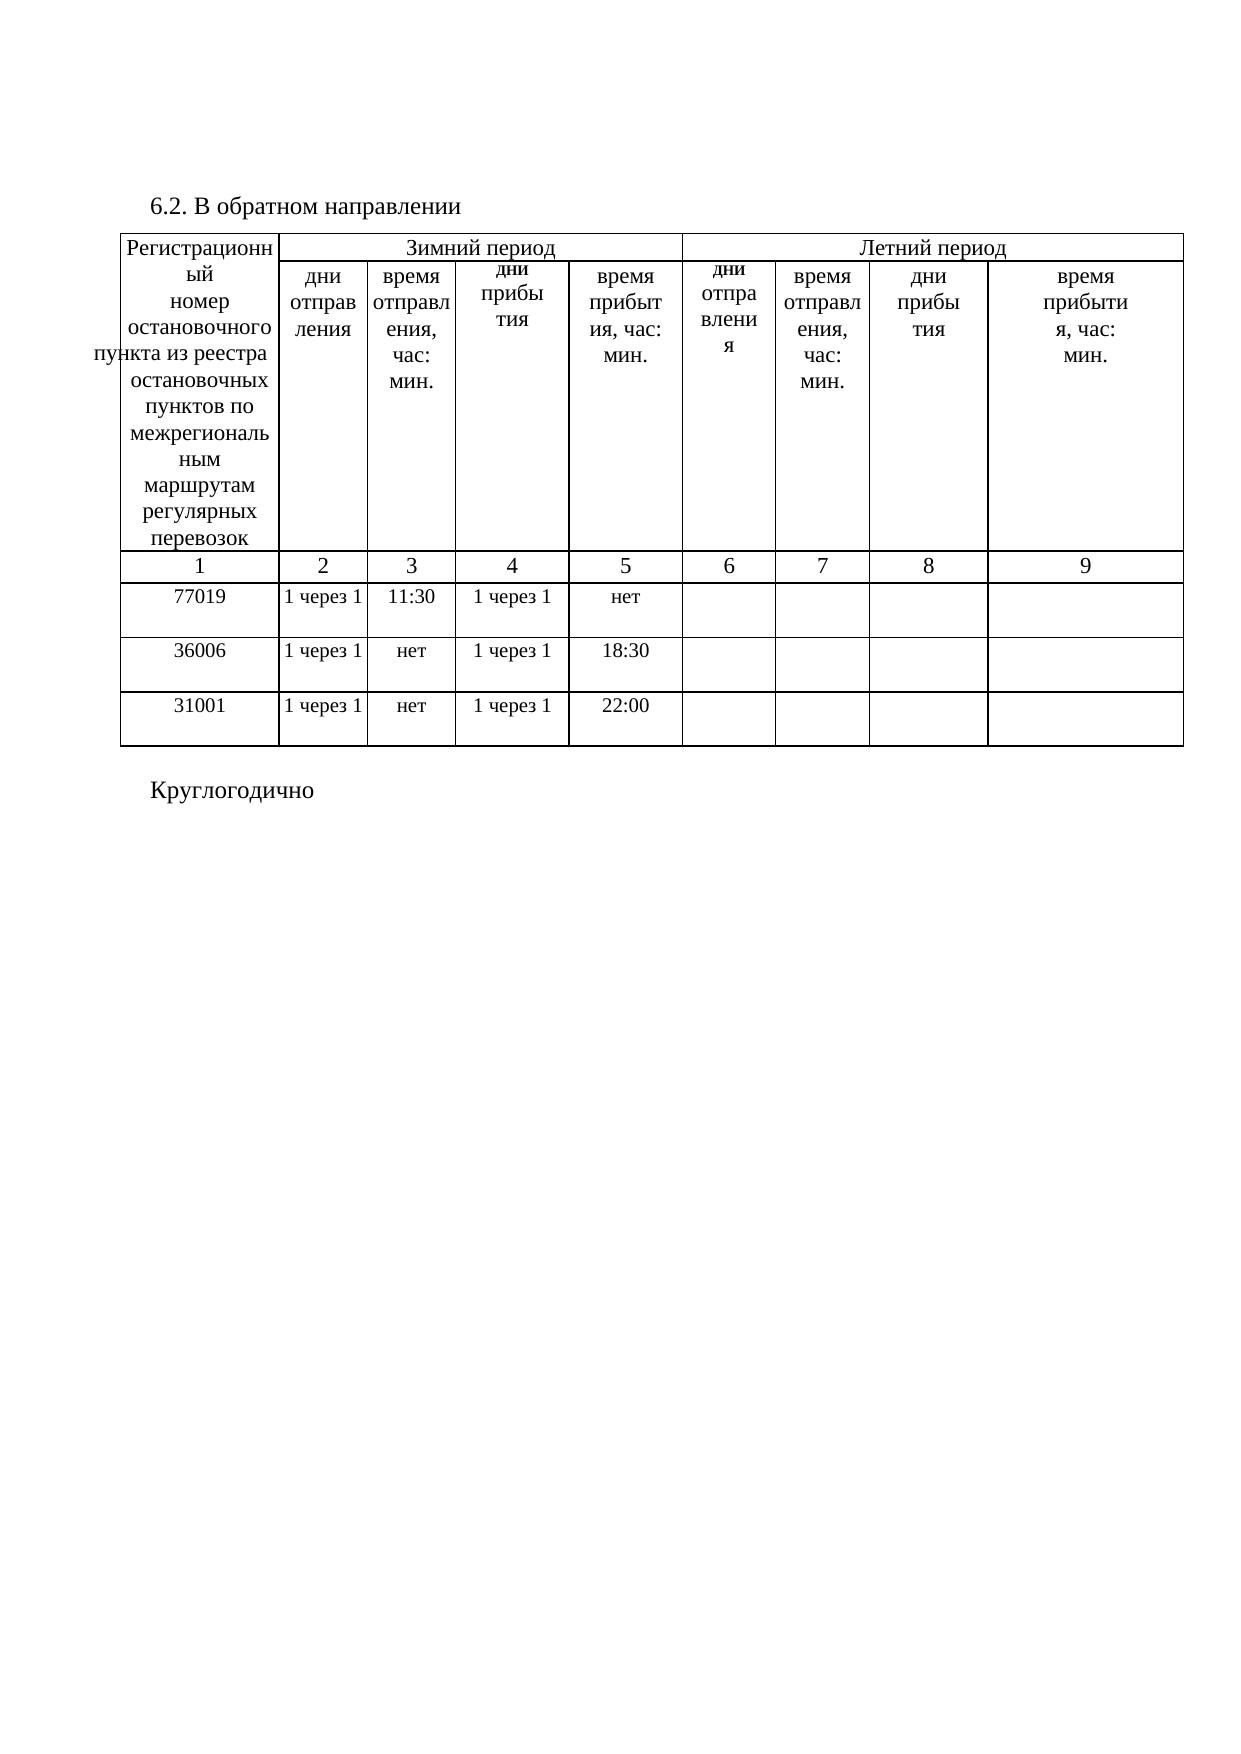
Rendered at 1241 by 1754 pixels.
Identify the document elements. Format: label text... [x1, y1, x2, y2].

table_cell время отправл ения, час: мин. [776, 262, 869, 550]
table_cell 1 через 1 [456, 584, 568, 637]
table_cell нет [570, 584, 682, 637]
table_cell [989, 584, 1183, 637]
table_cell 3 [368, 552, 455, 582]
table_cell 36006 [121, 638, 278, 691]
table_cell 22:00 [570, 693, 682, 745]
table_header Летний период [683, 234, 1183, 260]
table_cell 1 через 1 [456, 693, 568, 745]
table_cell 1 через 1 [280, 693, 367, 745]
table_cell 18:30 [570, 638, 682, 691]
table_cell [989, 693, 1183, 745]
table_cell [870, 584, 987, 637]
table_cell 77019 [121, 584, 278, 637]
table_cell 9 [989, 552, 1183, 582]
table_cell дни прибы тия [870, 262, 987, 550]
table_cell дни отправ ления [280, 262, 367, 550]
text Круглогодично [150, 776, 1090, 804]
table_cell 1 через 1 [280, 584, 367, 637]
table_cell нет [368, 638, 455, 691]
table_cell 6 [683, 552, 775, 582]
table_cell 1 [121, 552, 278, 582]
table_cell время отправл ения, час: мин. [368, 262, 455, 550]
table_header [121, 234, 278, 550]
table_cell 2 [280, 552, 367, 582]
table_cell 8 [870, 552, 987, 582]
text 6.2. В обратном направлении [150, 191, 1090, 220]
table_cell время прибыт ия, час: мин. [570, 262, 682, 550]
table_cell [776, 584, 869, 637]
table_cell [776, 693, 869, 745]
table_cell нет [368, 693, 455, 745]
table_cell 1 через 1 [456, 638, 568, 691]
table_cell 5 [570, 552, 682, 582]
table_cell время прибыти я, час: мин. [989, 262, 1183, 550]
table_cell 11:30 [368, 584, 455, 637]
table_cell [989, 638, 1183, 691]
table_cell 1 через 1 [280, 638, 367, 691]
table_cell [870, 638, 987, 691]
table_header Зимний период [280, 234, 682, 260]
table_cell [870, 693, 987, 745]
table_cell [776, 638, 869, 691]
table_cell 4 [456, 552, 568, 582]
table_cell ДНИ отпра влени я [683, 262, 775, 550]
table_cell ДНИ прибы тия [456, 262, 568, 550]
table_cell [683, 584, 775, 637]
table_cell [683, 693, 775, 745]
table_cell 7 [776, 552, 869, 582]
table_cell 31001 [121, 693, 278, 745]
table_cell [683, 638, 775, 691]
